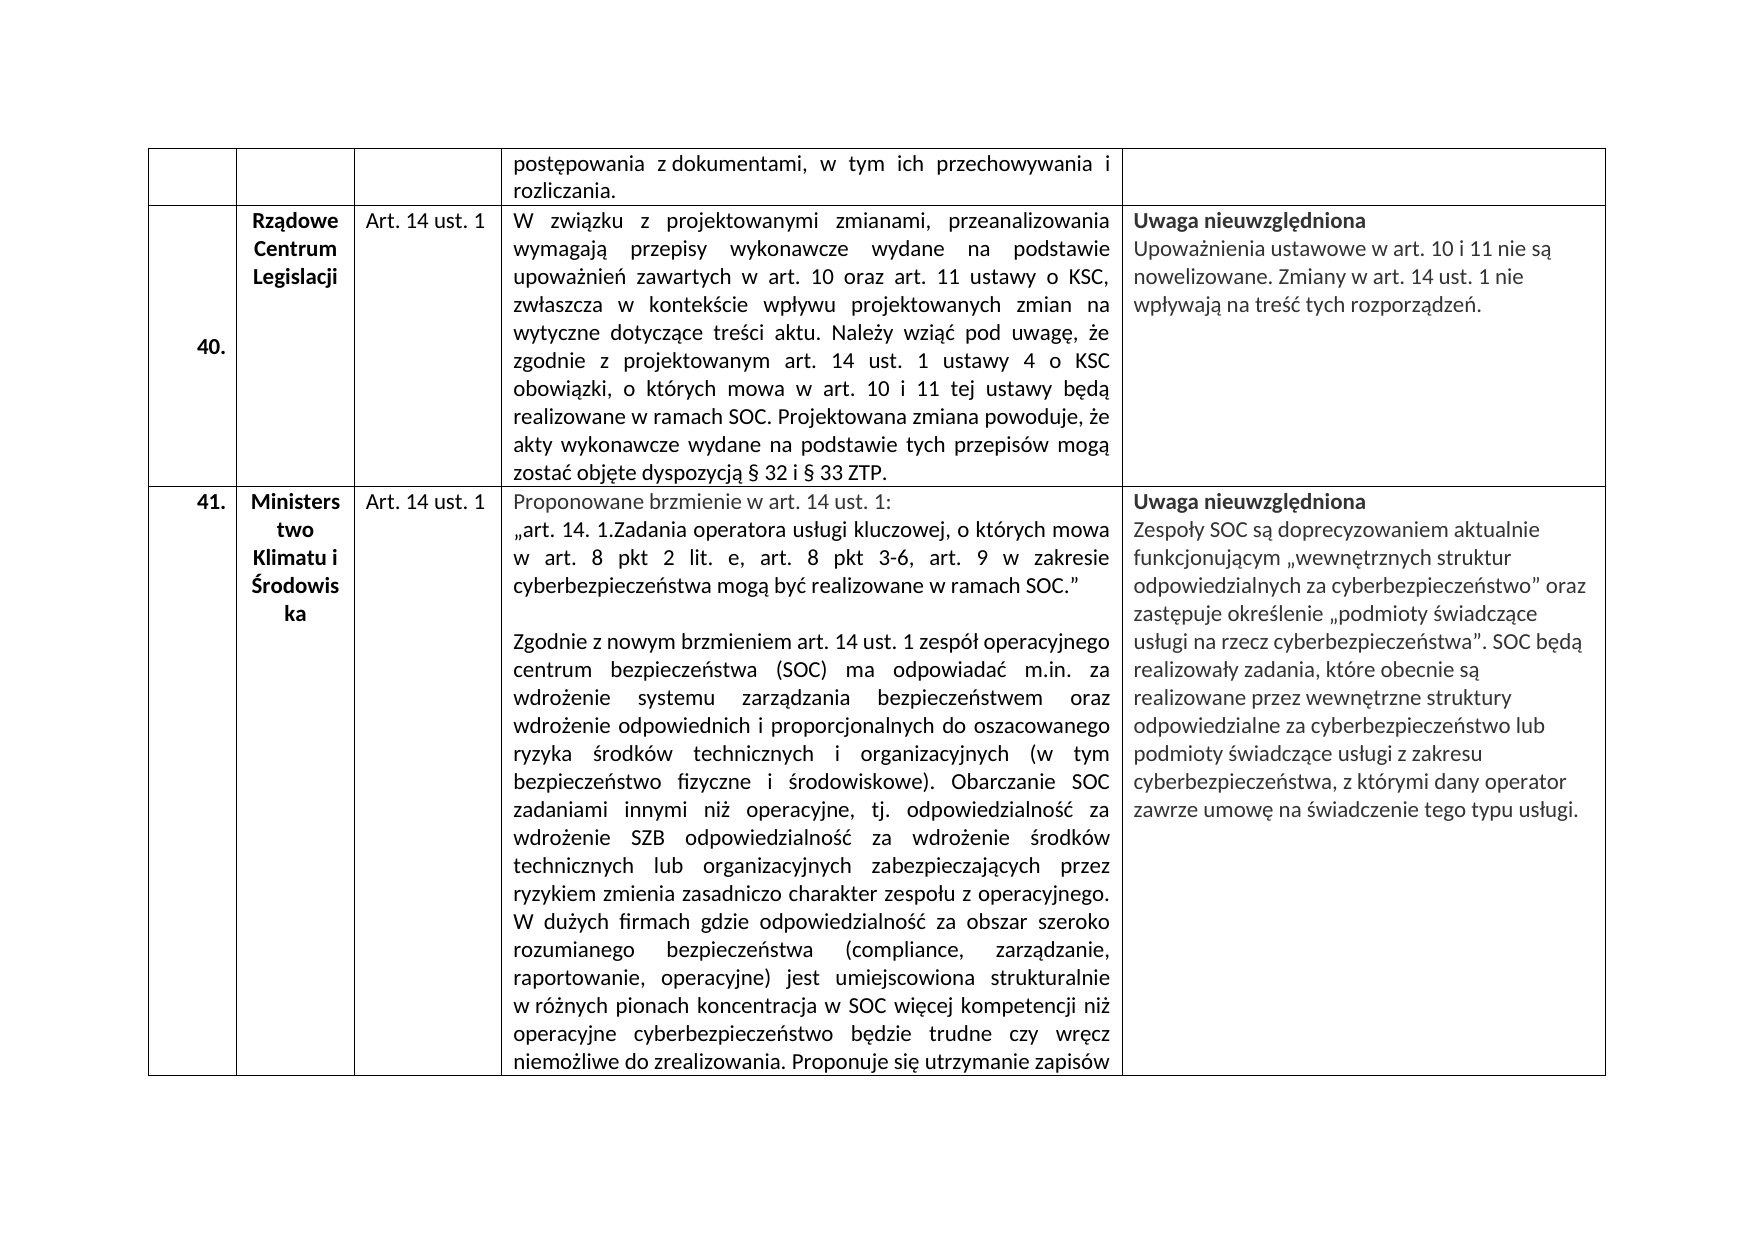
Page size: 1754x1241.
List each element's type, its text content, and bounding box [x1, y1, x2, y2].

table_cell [502, 149, 1122, 205]
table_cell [355, 149, 501, 205]
table_cell [149, 487, 236, 1075]
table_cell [1123, 149, 1605, 205]
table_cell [502, 487, 1122, 1075]
table_cell W związku z projektowanymi zmianami, przeanalizowania wymagają przepisy wykonawcze wydane na podstawie upoważnień zawartych w art. 10 oraz art. 11 ustawy o KSC, zwłaszcza w kontekście wpływu projektowanych zmian na wytyczne dotyczące treści aktu. Należy wziąć pod uwagę, że zgodnie z projektowanym art. 14 ust. 1 ustawy 4 o KSC obowiązki, o których mowa w art. 10 i 11 tej ustawy będą realizowane w ramach SOC. Projektowana zmiana powoduje, że akty wykonawcze wydane na podstawie tych przepisów mogą zostać objęte dyspozycją § 32 i § 33 ZTP. [502, 206, 1122, 486]
table_cell [149, 149, 236, 205]
table_cell Art. 14 ust. 1 [355, 487, 501, 1075]
table_cell Rządowe Centrum Legislacji [237, 206, 354, 486]
table_cell [149, 206, 236, 486]
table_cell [1123, 487, 1605, 1075]
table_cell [237, 149, 354, 205]
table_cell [237, 487, 354, 1075]
table_cell Art. 14 ust. 1 [355, 206, 501, 486]
table_cell Uwaga nieuwzględniona Upoważnienia ustawowe w art. 10 i 11 nie są nowelizowane. Zmiany w art. 14 ust. 1 nie wpływają na treść tych rozporządzeń. [1123, 206, 1605, 486]
